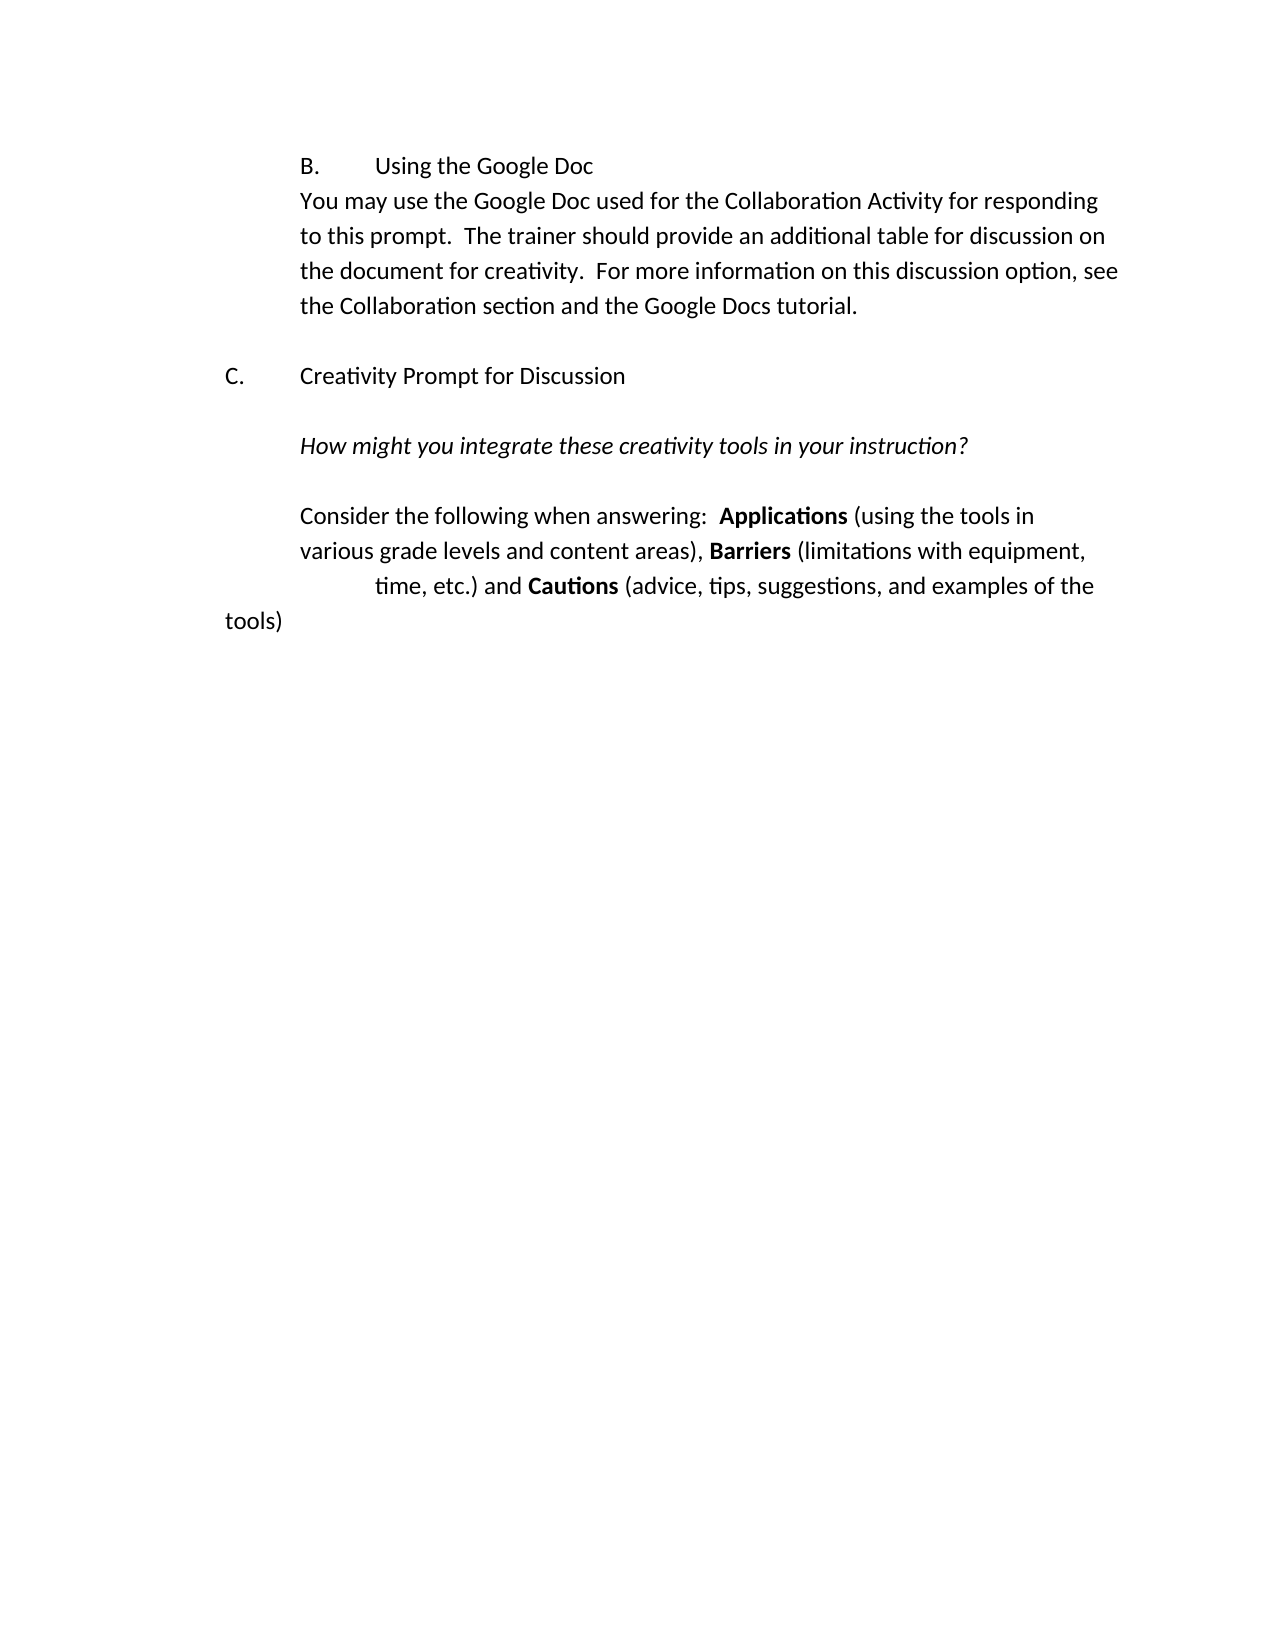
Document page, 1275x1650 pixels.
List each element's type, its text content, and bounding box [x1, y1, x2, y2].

text C. Creativity Prompt for Discussion [150, 360, 1125, 391]
text How might you integrate these creativity tools in your instruction? [150, 430, 1125, 496]
text Consider the following when answering: Applications (using the tools in various grade levels and content areas), Barriers (limitations with equipment, time, etc.) and Cautions (advice, tips, suggestions, and examples of the tools) [225, 500, 1125, 636]
text B. Using the Google Doc You may use the Google Doc used for the Collaboration Activity for responding to this prompt. The trainer should provide an additional table for discussion on the document for creativity. For more information on this discussion option, see the Collaboration section and the Google Docs tutorial. [300, 150, 1125, 321]
